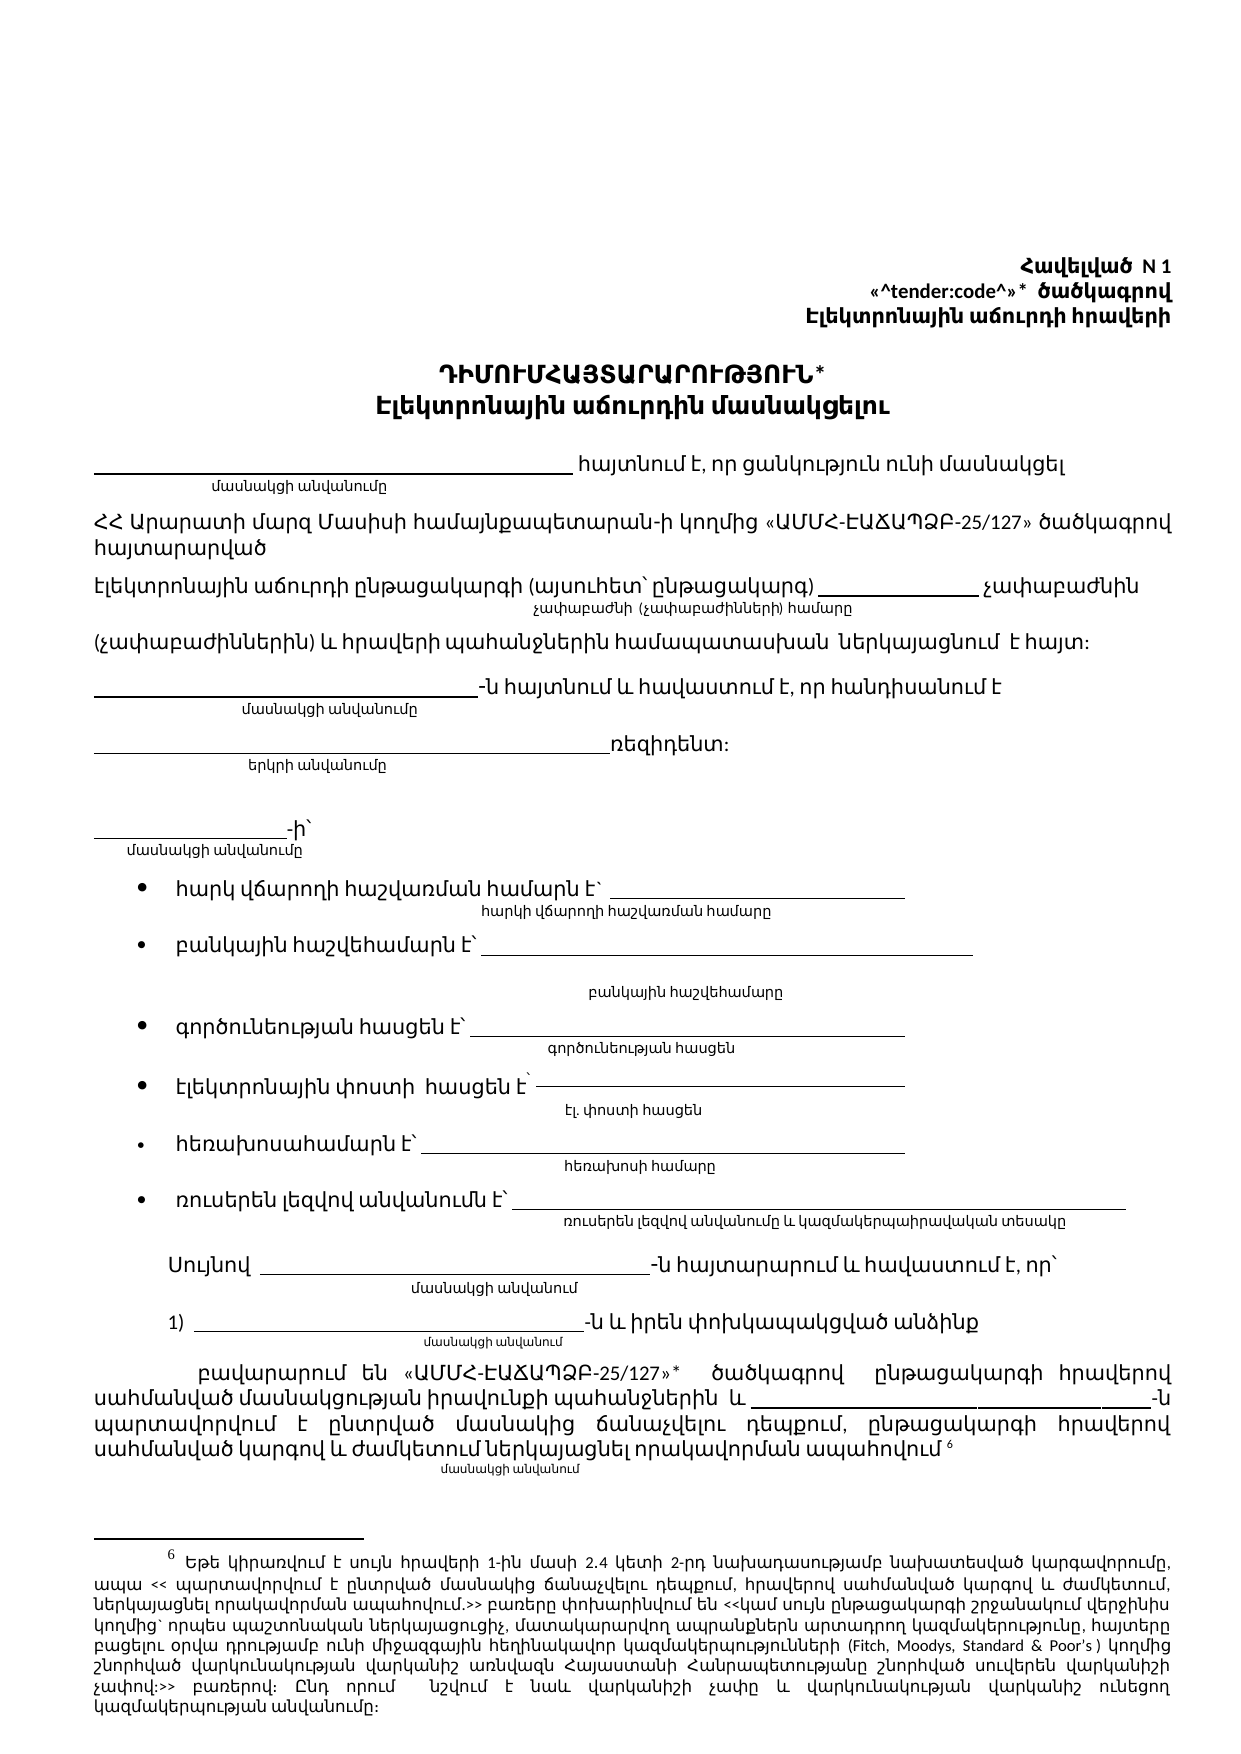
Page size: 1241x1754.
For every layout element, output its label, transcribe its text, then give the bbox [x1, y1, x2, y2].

text մասնակցի անվանումը [94, 841, 1171, 872]
text էլեկտրոնային աճուրդի ընթացակարգի (այսուհետ՝ ընթացակարգ) չափաբաժնին [94, 573, 1171, 599]
subtitle Էլեկտրոնային աճուրդին մասնակցելու [94, 390, 1171, 421]
text Սույնով -ն հայտարարում և հավաստում է, որ՝ [94, 1248, 1171, 1279]
text -ն հայտնում և հավաստում է, որ հանդիսանում է [94, 670, 1171, 701]
list գործունեության հասցեն է՝ [138, 1014, 1171, 1040]
list բանկային հաշվեհամարն է՝ [138, 933, 1171, 983]
text ԴԻՄՈՒՄՀԱՅՏԱՐԱՐՈՒԹՅՈՒՆ* [94, 360, 1171, 390]
text մասնակցի անվանում [94, 1279, 1171, 1309]
text (չափաբաժիններին) և հրավերի պահանջներին համապատասխան ներկայացնում է հայտ: [94, 629, 1171, 655]
text ռուսերեն լեզվով անվանումը և կազմակերպաիրավական տեսակը [94, 1213, 1171, 1243]
text 1) -ն և իրեն փոխկապակցված անձինք [94, 1309, 1171, 1335]
text հարկի վճարողի հաշվառման համարը [94, 902, 1171, 933]
list հարկ վճարողի հաշվառման համարն է` [138, 872, 1171, 902]
text ՀՀ Արարատի մարզ Մասիսի համայնքապետարան-ի կողմից «ԱՄՄՀ-ԷԱՃԱՊՁԲ-25/127» ծածկագրով հայտարարված [94, 507, 1171, 561]
text չափաբաժնի (չափաբաժինների) համարը [94, 599, 1171, 629]
text -ի՝ [94, 816, 1171, 841]
list հեռախոսահամարն է՝ [138, 1131, 1171, 1157]
text մասնակցի անվանումը [94, 701, 1171, 731]
text Էլեկտրոնային աճուրդի հրավերի [94, 304, 1171, 329]
text Հավելված N 1 [94, 253, 1171, 278]
text մասնակցի անվանումը [94, 477, 1171, 507]
text բանկային հաշվեհամարը [94, 983, 1171, 1014]
text երկրի անվանումը [94, 756, 1171, 787]
text հայտնում է, որ ցանկություն ունի մասնակցել [94, 451, 1171, 477]
text մասնակցի անվանում [94, 1335, 1171, 1360]
text ռեզիդենտ: [94, 731, 1171, 756]
text էլ. փոստի հասցեն [94, 1101, 1171, 1131]
text հեռախոսի համարը [462, 1157, 1171, 1187]
text գործունեության հասցեն [94, 1040, 1171, 1070]
list ռուսերեն լեզվով անվանումն է՝ [138, 1187, 1171, 1213]
text մասնակցի անվանում [94, 1462, 1171, 1487]
text «^tender:code^»* ծածկագրով [94, 278, 1171, 304]
text բավարարում են «ԱՄՄՀ-ԷԱՃԱՊՁԲ-25/127»* ծածկագրով ընթացակարգի հրավերով սահմանված մասնակցության իրավունքի պահանջներին և -ն պարտավորվում է ընտրված մասնակից ճանաչվելու դեպքում, ընթացակարգի հրավերով սահմանված կարգով և ժամկետում ներկայացնել որակավորման ապահովում [94, 1360, 1171, 1462]
list էլեկտրոնային փոստի հասցեն է՝ [138, 1070, 1171, 1101]
